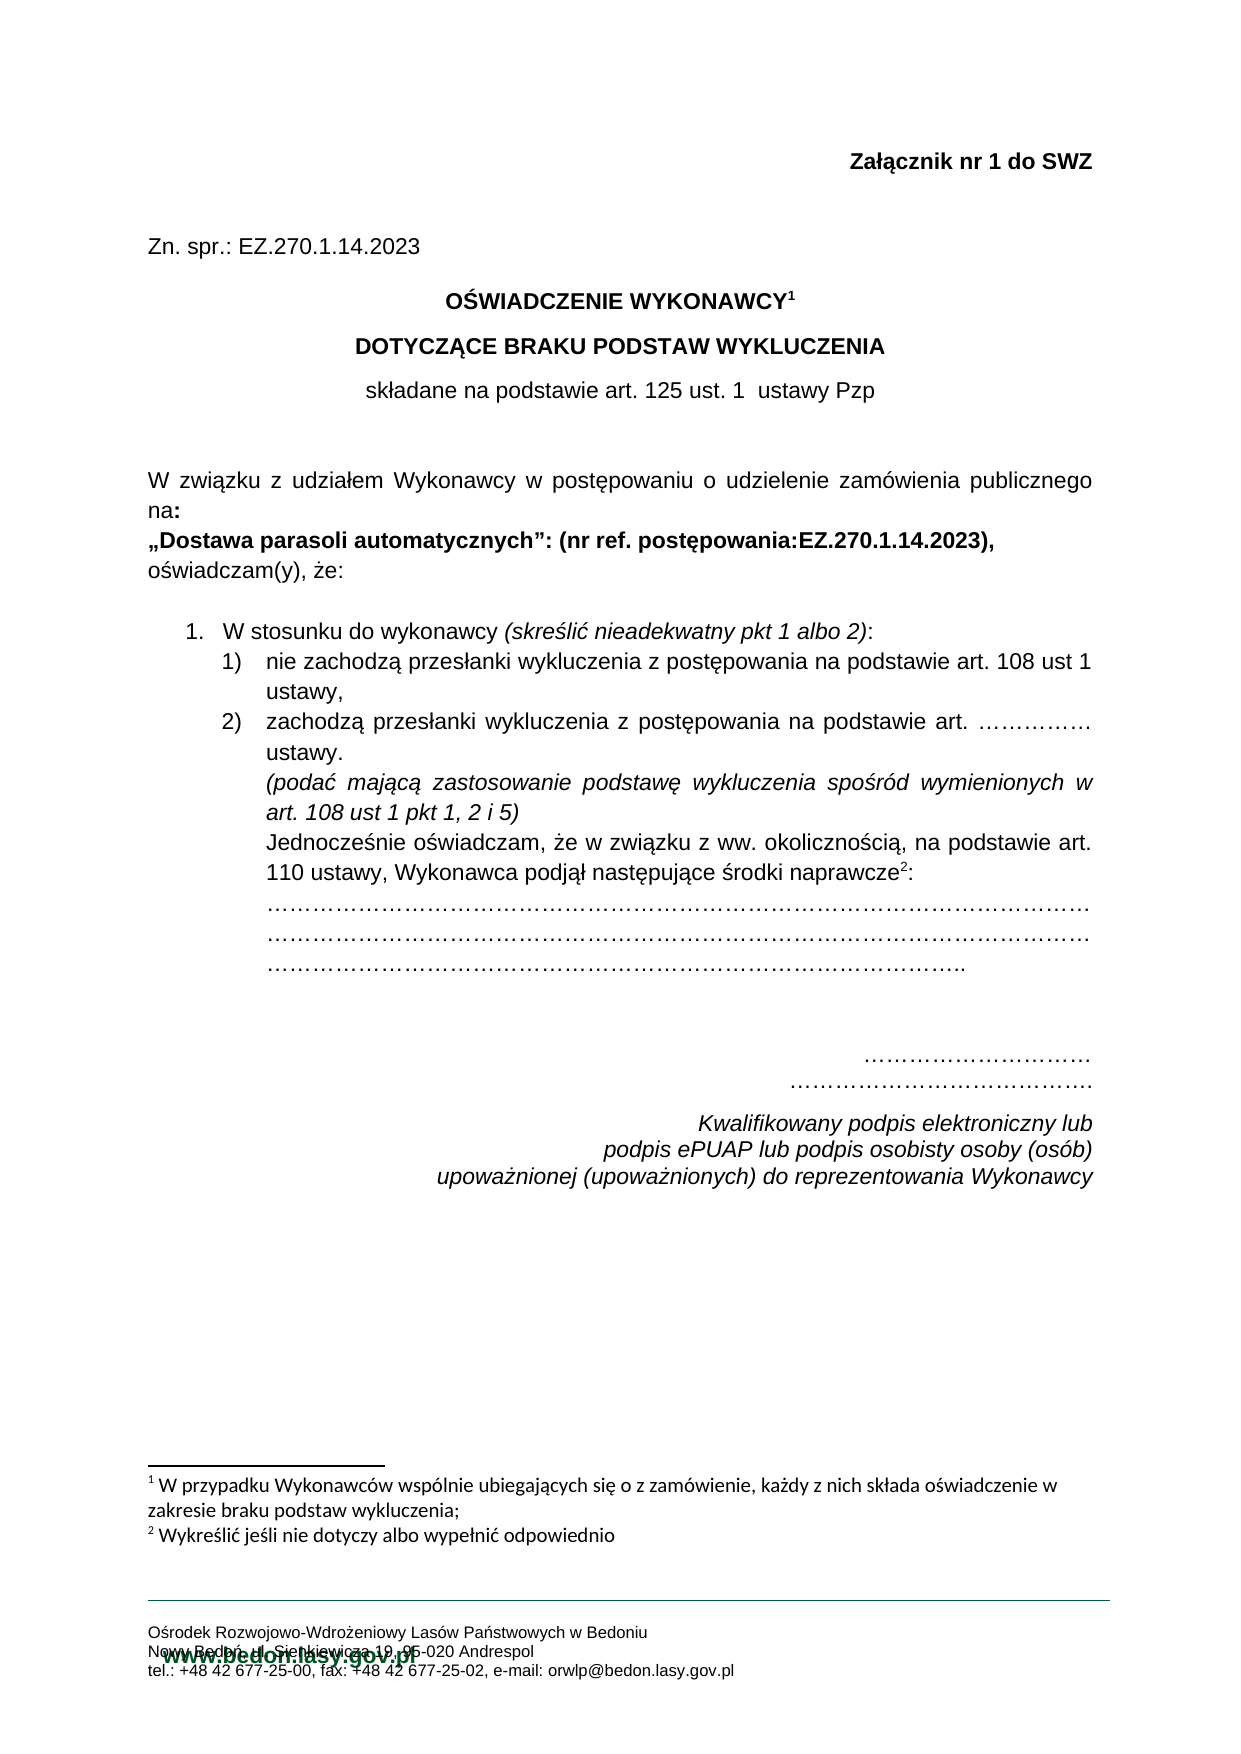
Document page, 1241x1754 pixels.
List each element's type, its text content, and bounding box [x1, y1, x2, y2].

text podpis ePUAP lub podpis osobisty osoby (osób) [148, 1136, 1093, 1163]
text ……………………………………………………………. [148, 1041, 1093, 1093]
text Kwalifikowany podpis elektroniczny lub [148, 1110, 1093, 1136]
text Załącznik nr 1 do SWZ [148, 148, 1093, 174]
text W związku z udziałem Wykonawcy w postępowaniu o udzielenie zamówienia publicznego na: [148, 467, 1093, 523]
text OŚWIADCZENIE WYKONAWCY [148, 288, 1093, 314]
text Jednocześnie oświadczam, że w związku z ww. okolicznością, na podstawie art. 110 ustawy, Wykonawca podjął następujące środki naprawcze: [266, 829, 1093, 886]
text DOTYCZĄCE BRAKU PODSTAW WYKLUCZENIA [148, 333, 1093, 359]
text (podać mającą zastosowanie podstawę wykluczenia spośród wymienionych w art. 108 ust 1 pkt 1, 2 i 5) [266, 769, 1093, 825]
list W stosunku do wykonawcy (skreślić nieadekwatny pkt 1 albo 2): [185, 618, 1093, 644]
text „Dostawa parasoli automatycznych”: (nr ref. postępowania:EZ.270.1.14.2023), [148, 527, 1093, 553]
list zachodzą przesłanki wykluczenia z postępowania na podstawie art. …………… ustawy. [221, 708, 1093, 765]
list nie zachodzą przesłanki wykluczenia z postępowania na podstawie art. 108 ust 1 ustawy, [221, 648, 1093, 704]
text składane na podstawie art. 125 ust. 1 ustawy Pzp [148, 377, 1093, 404]
text Zn. spr.: EZ.270.1.14.2023 [148, 233, 1093, 259]
text upoważnionej (upoważnionych) do reprezentowania Wykonawcy [148, 1163, 1093, 1189]
text ……………………………………………………………………………………………………………………………………………………………………………………………………………………………………………………………………………….. [266, 889, 1093, 976]
text oświadczam(y), że: [148, 557, 1093, 583]
